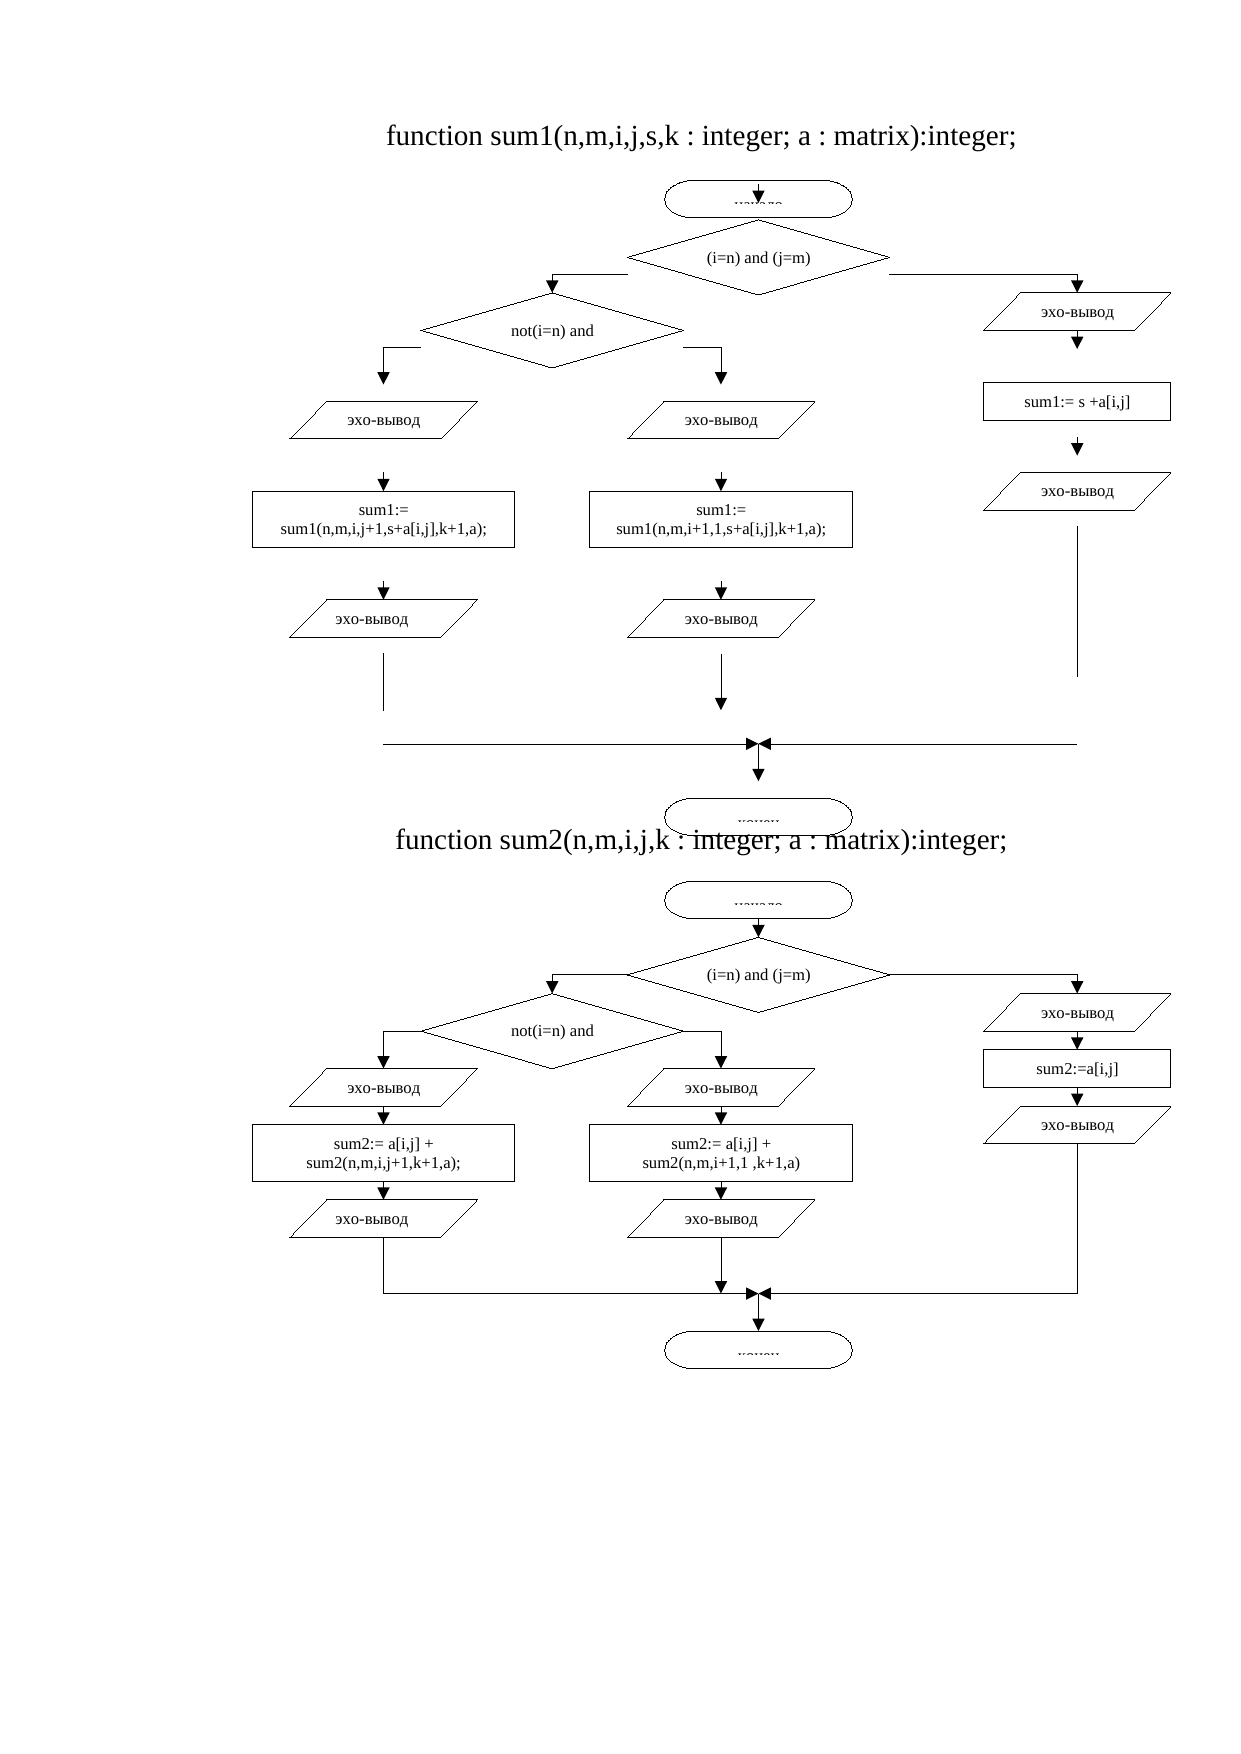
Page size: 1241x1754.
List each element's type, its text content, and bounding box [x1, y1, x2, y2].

text function sum2(n,m,i,j,k : integer; a : matrix):integer; [177, 822, 1152, 856]
text function sum1(n,m,i,j,s,k : integer; a : matrix):integer; [177, 118, 1152, 152]
